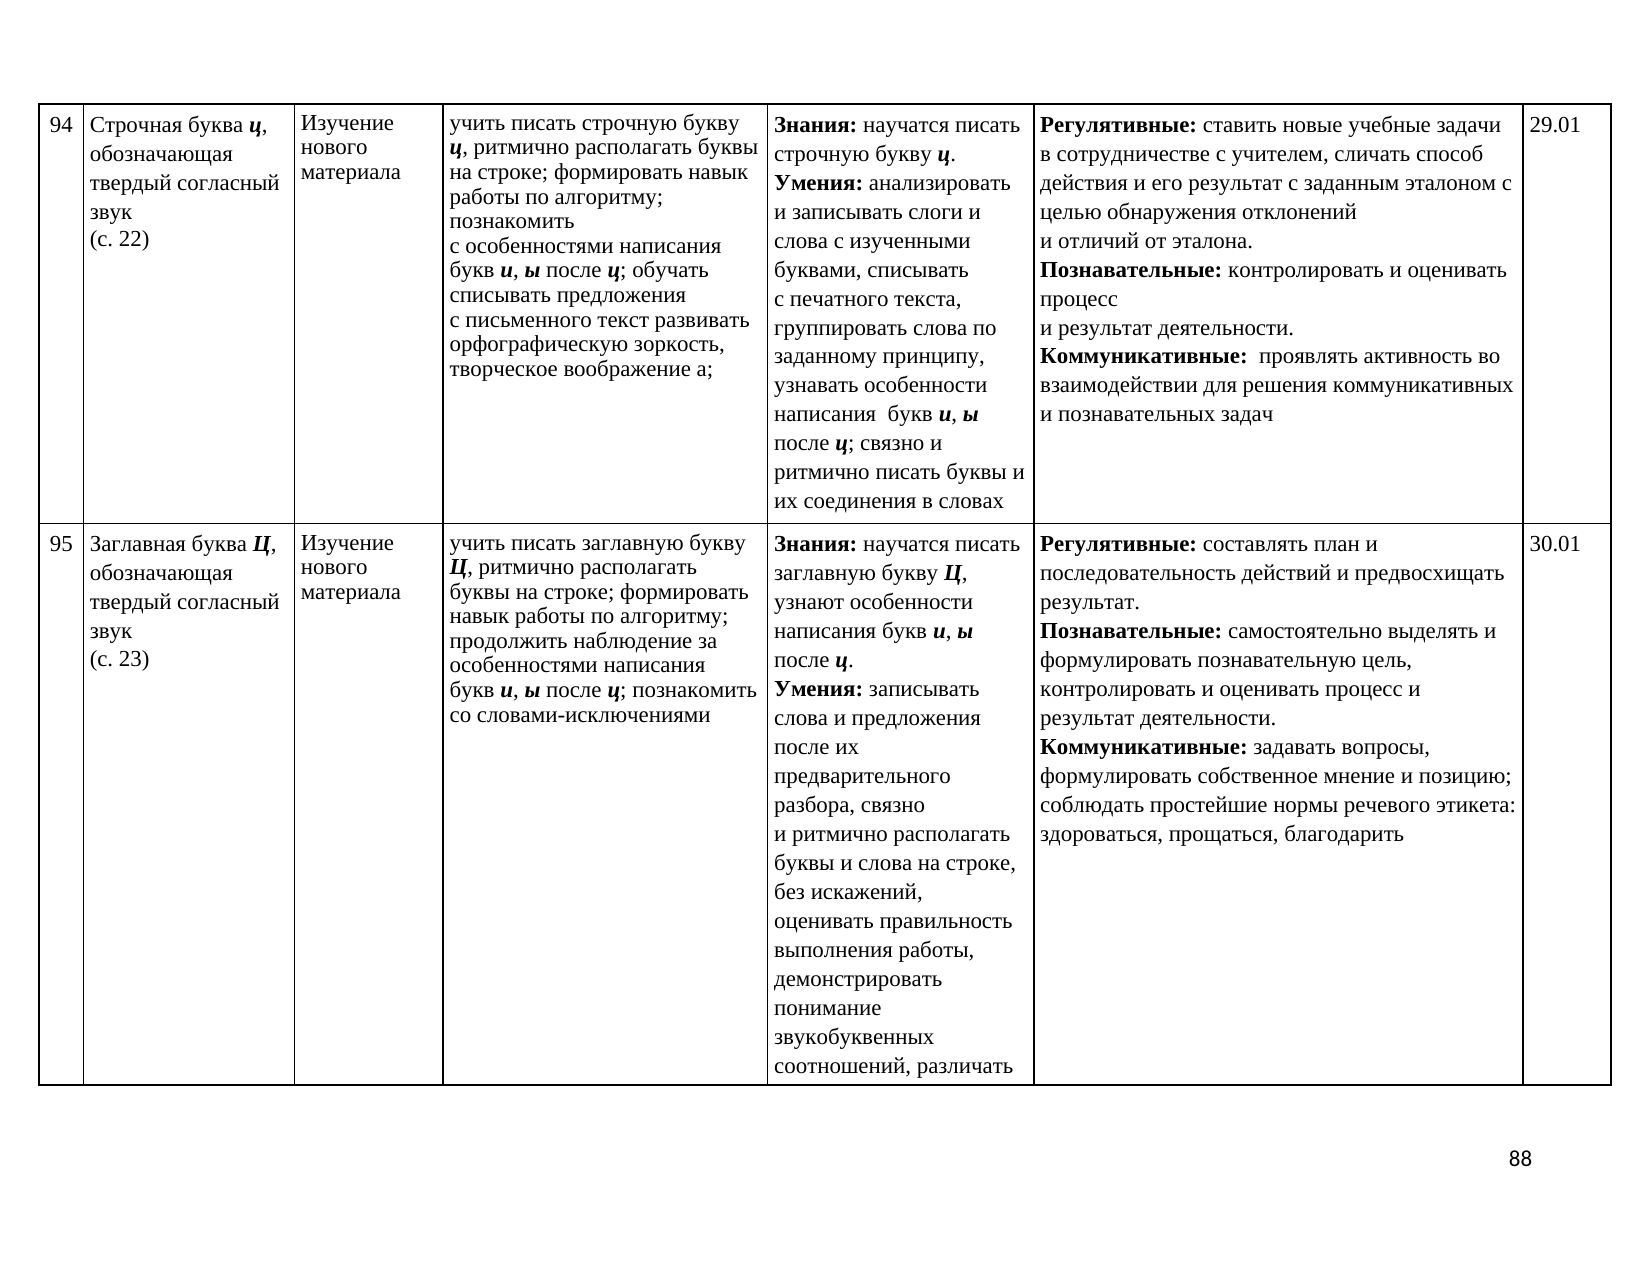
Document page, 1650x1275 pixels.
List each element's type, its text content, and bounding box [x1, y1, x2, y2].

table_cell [1035, 524, 1522, 1084]
table_cell 30.01 [1524, 524, 1610, 1084]
table_cell 95 [40, 524, 83, 1084]
table_cell 94 [40, 105, 83, 523]
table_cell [295, 105, 442, 523]
table_cell 29.01 [1524, 105, 1610, 523]
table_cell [768, 524, 1033, 1084]
table_cell Регулятивные: ставить новые учебные задачи в сотрудничестве с учителем, сличать способ действия и его результат с заданным эталоном с целью обнаружения отклонений и отличий от эталона. Познавательные: контролировать и оценивать процесс и результат деятельности. Коммуникативные: проявлять активность во взаимодействии для решения коммуникативных и познавательных задач [1035, 105, 1522, 523]
table_cell Знания: научатся писать строчную букву ц. Умения: анализировать и записывать слоги и слова с изученными буквами, списывать с печатного текста, группировать слова по заданному принципу, узнавать особенности написания букв и, ы после ц; связно и ритмично писать буквы и их соединения в словах [768, 105, 1033, 523]
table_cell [84, 524, 294, 1084]
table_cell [444, 524, 767, 1084]
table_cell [295, 524, 442, 1084]
table_cell Строчная буква ц, обозначающая твердый согласный звук (с. 22) [84, 105, 294, 523]
table_cell учить писать строчную букву ц, ритмично располагать буквы на строке; формировать навык работы по алгоритму; познакомить с особенностями написания букв и, ы после ц; обучать списывать предложения с письменного текст развивать орфографическую зоркость, творческое воображение а; [444, 105, 767, 523]
